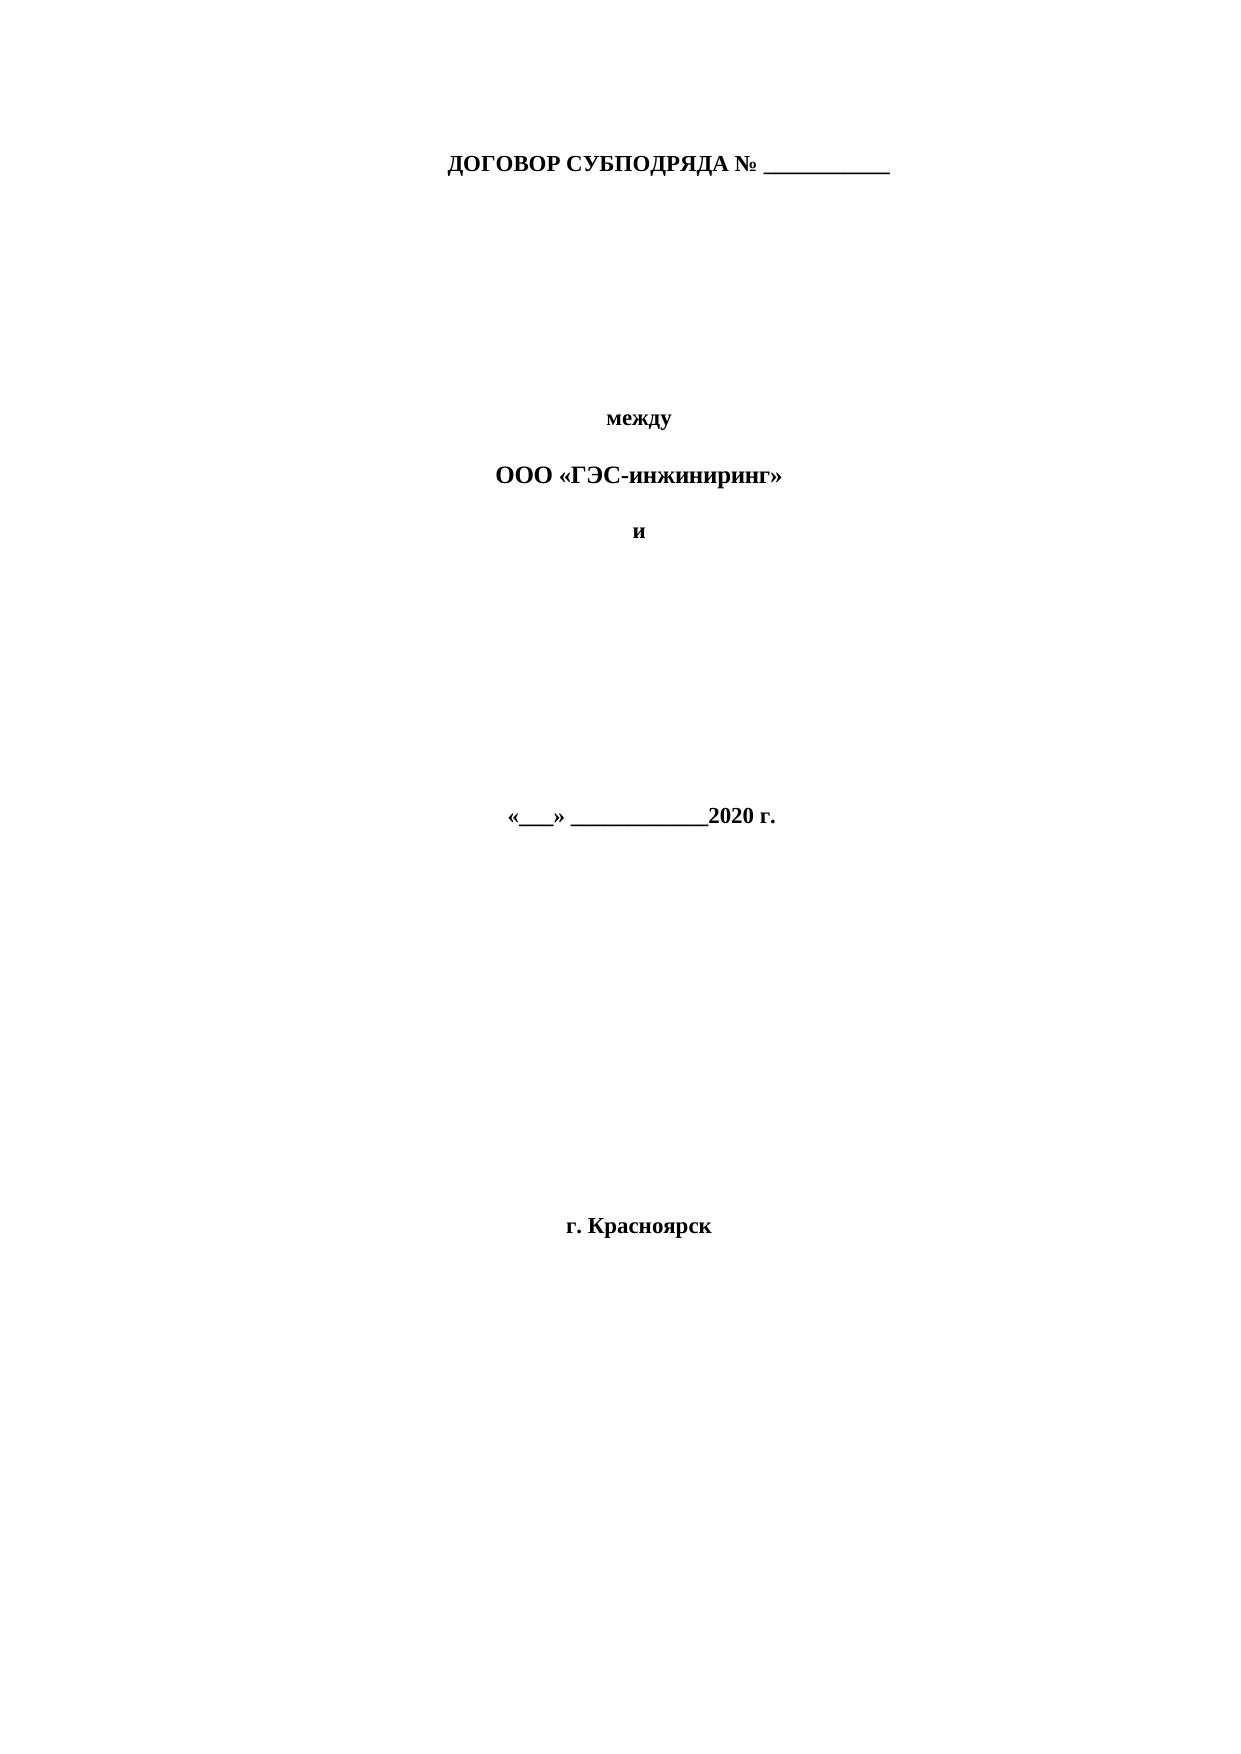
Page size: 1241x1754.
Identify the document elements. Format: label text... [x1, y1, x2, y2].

text и [187, 518, 1090, 544]
text г. Красноярск [187, 1212, 1090, 1238]
text ООО «ГЭС-инжиниринг» [187, 460, 1090, 488]
text «___» ____________2020 г. [187, 802, 1090, 829]
title ДОГОВОР СУБПОДРЯДА № ___________ [187, 150, 1090, 176]
text между [187, 404, 1090, 431]
